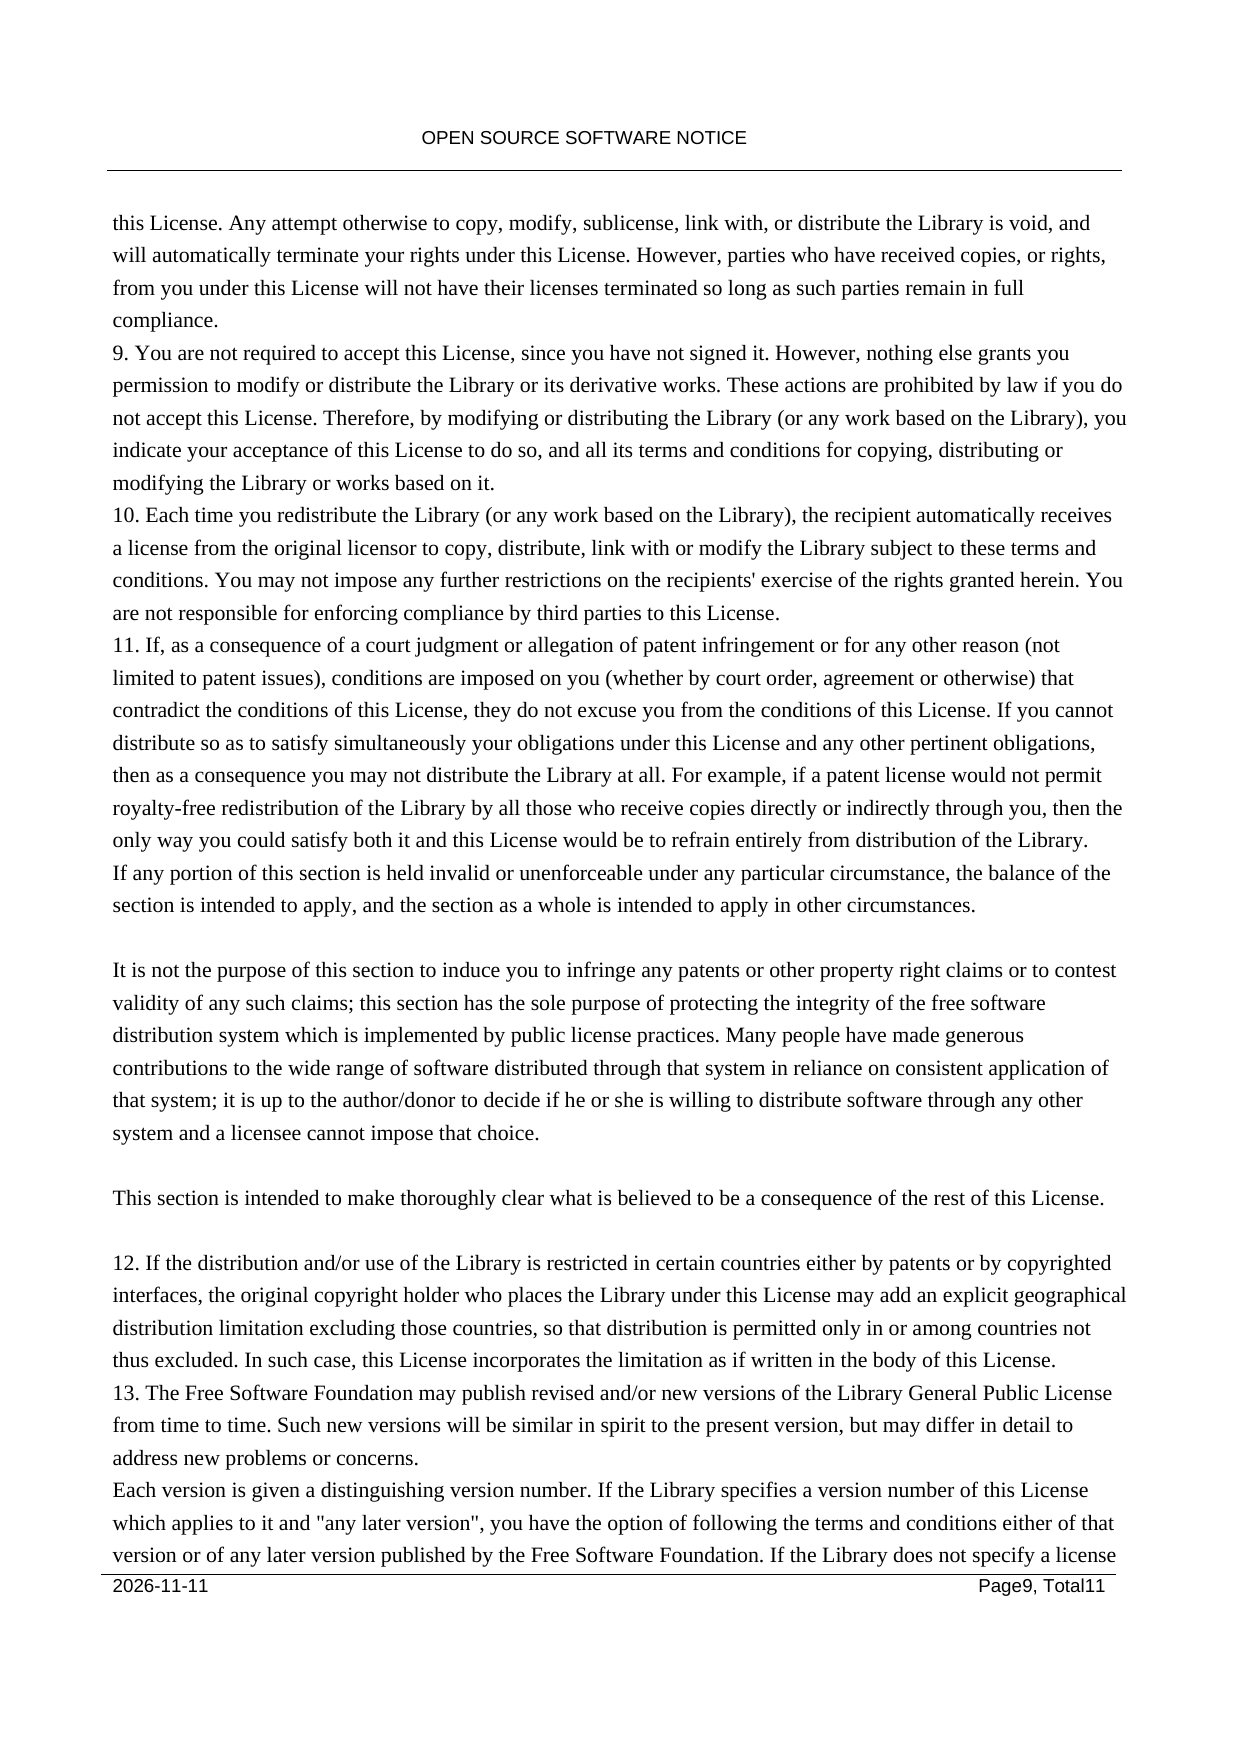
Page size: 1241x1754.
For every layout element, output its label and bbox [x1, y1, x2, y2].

text [112, 206, 1128, 1571]
